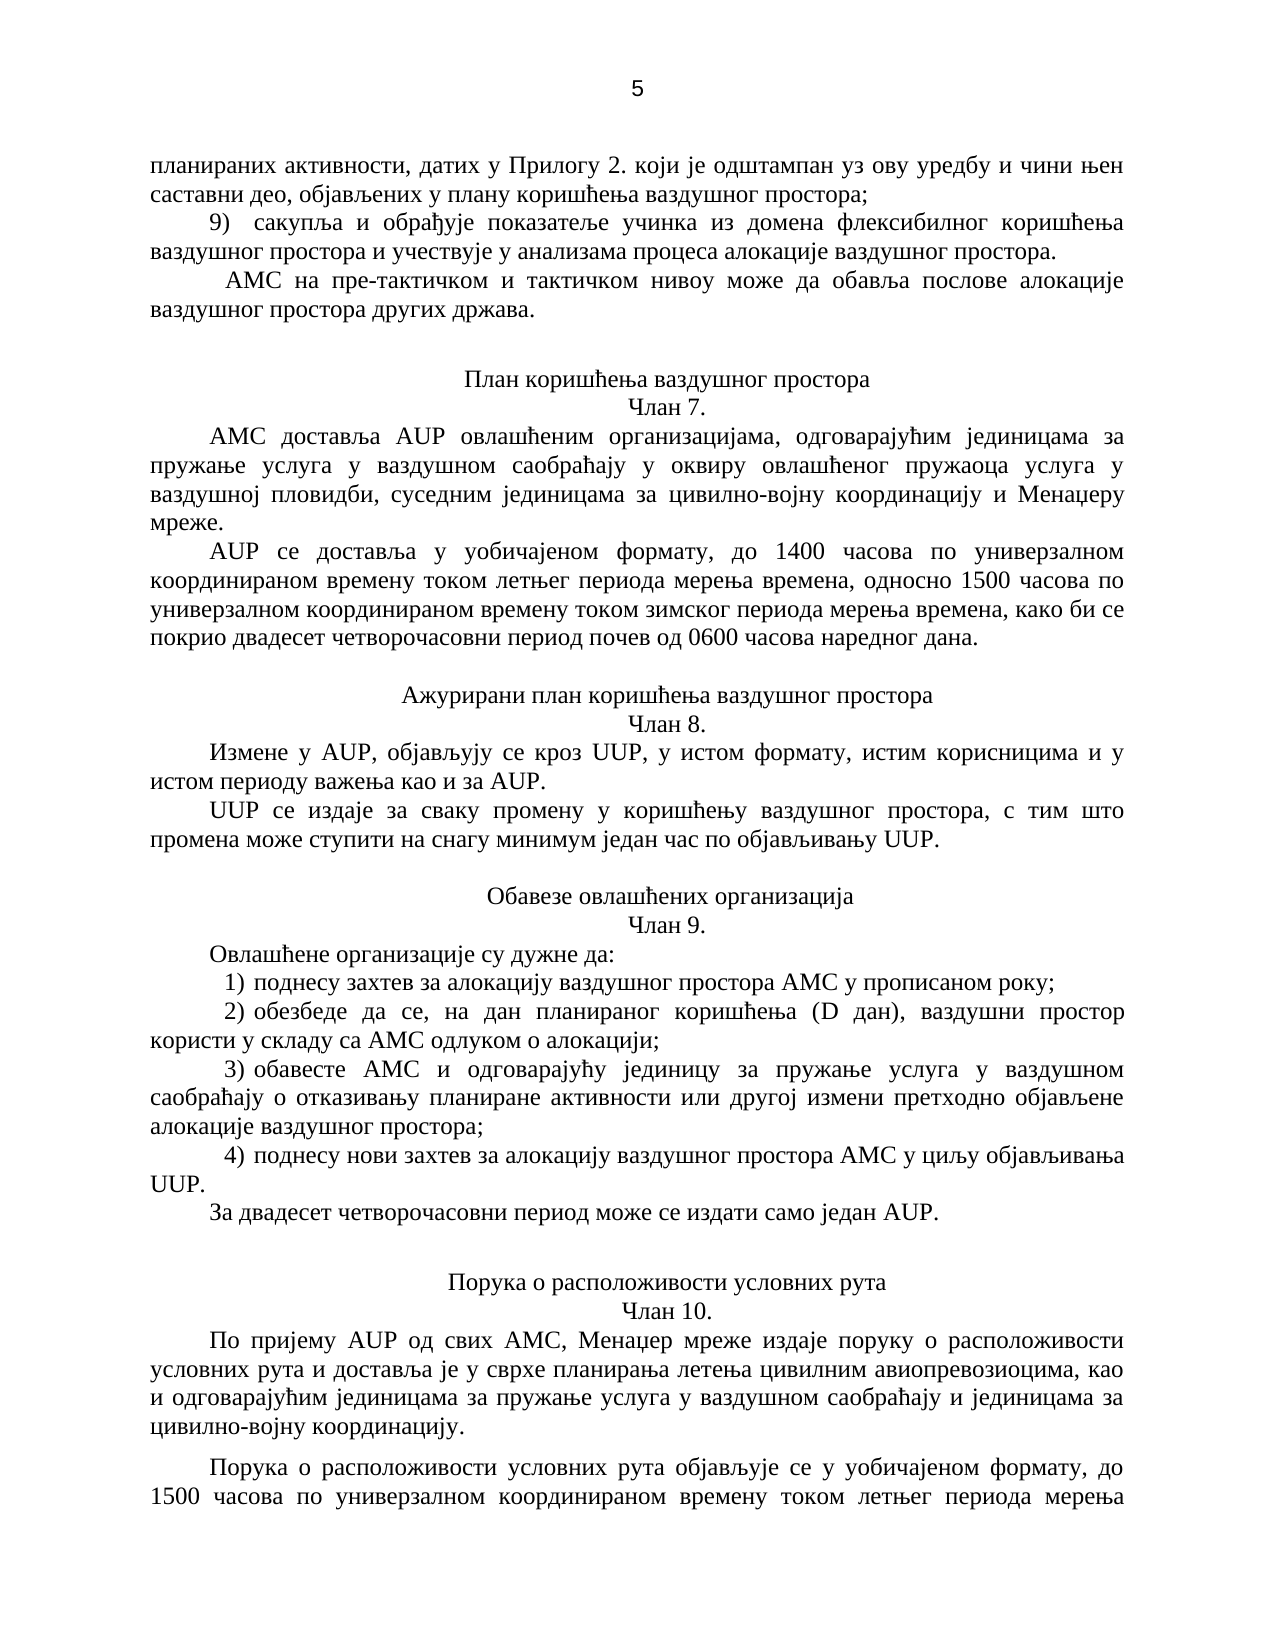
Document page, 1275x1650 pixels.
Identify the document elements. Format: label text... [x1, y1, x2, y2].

text Члан 10. [150, 1296, 1125, 1325]
list обезбеде да се, на дан планираног коришћења (D дан), ваздушни простор користи у складу са АМС одлуком о алокацији; [150, 996, 1125, 1054]
text UUP се издаје за сваку промену у коришћењу ваздушног простора, с тим што промена може ступити на снагу минимум један час по објављивању UUP. [150, 795, 1125, 852]
text Члан 7. [150, 392, 1125, 421]
text План коришћења ваздушног простора [150, 364, 1125, 392]
text Измене у AUP, објављују се кроз UUP, у истом формату, истим корисницима и у истом периоду важења као и за AUP. [150, 737, 1125, 795]
list поднесу нови захтев за алокацију ваздушног простора АМС у циљу објављивања UUP. [150, 1140, 1125, 1197]
text За двадесет четворочасовни период може се издати само један AUP. [150, 1197, 1125, 1226]
text Обавезе овлашћених организација [150, 881, 1125, 910]
list обавесте АМС и одговарајућу јединицу за пружање услуга у ваздушном саобраћају о отказивању планиране активности или другој измени претходно објављене алокације ваздушног простора; [150, 1054, 1125, 1140]
text Порука о расположивости условних рута [150, 1267, 1125, 1296]
text Овлашћене организације су дужне да: [150, 939, 1125, 967]
text АМС на пре-тактичком и тактичком нивоу може да обавља послове алокације ваздушног простора других држава. [150, 265, 1125, 322]
text Члан 9. [150, 910, 1125, 939]
text АМС доставља AUP овлашћеним организацијама, одговарајућим јединицама за пружање услуга у ваздушном саобраћају у оквиру овлашћеног пружаоца услуга у ваздушној пловидби, суседним јединицама за цивилно-војну координацију и Менаџеру мреже. [150, 421, 1125, 536]
text По пријему AUP од свих АМС, Менаџер мреже издаје поруку о расположивости условних рута и доставља је у сврхе планирања летења цивилним авиопревозиоцима, као и одговарајућим јединицама за пружање услуга у ваздушном саобраћају и јединицама за цивилно-војну координацију. [150, 1325, 1125, 1440]
text AUP се доставља у уобичајеном формату, до 1400 часова по универзалном координираном времену током летњег периода мерења времена, односно 1500 часова по универзалном координираном времену током зимског периода мерења времена, како би се покрио двадесет четворочасовни период почев од 0600 часова наредног дана. [150, 536, 1125, 651]
list сакупља и обрађује показатеље учинка из домена флексибилног коришћења ваздушног простора и учествује у анализама процеса алокације ваздушног простора. [150, 207, 1125, 265]
list поднесу захтев за алокацију ваздушног простора АМС у прописаном року; [150, 967, 1125, 996]
text Ажурирани план коришћења ваздушног простора [150, 680, 1125, 709]
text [150, 1452, 1125, 1510]
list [150, 150, 1125, 207]
text Члан 8. [150, 709, 1125, 737]
